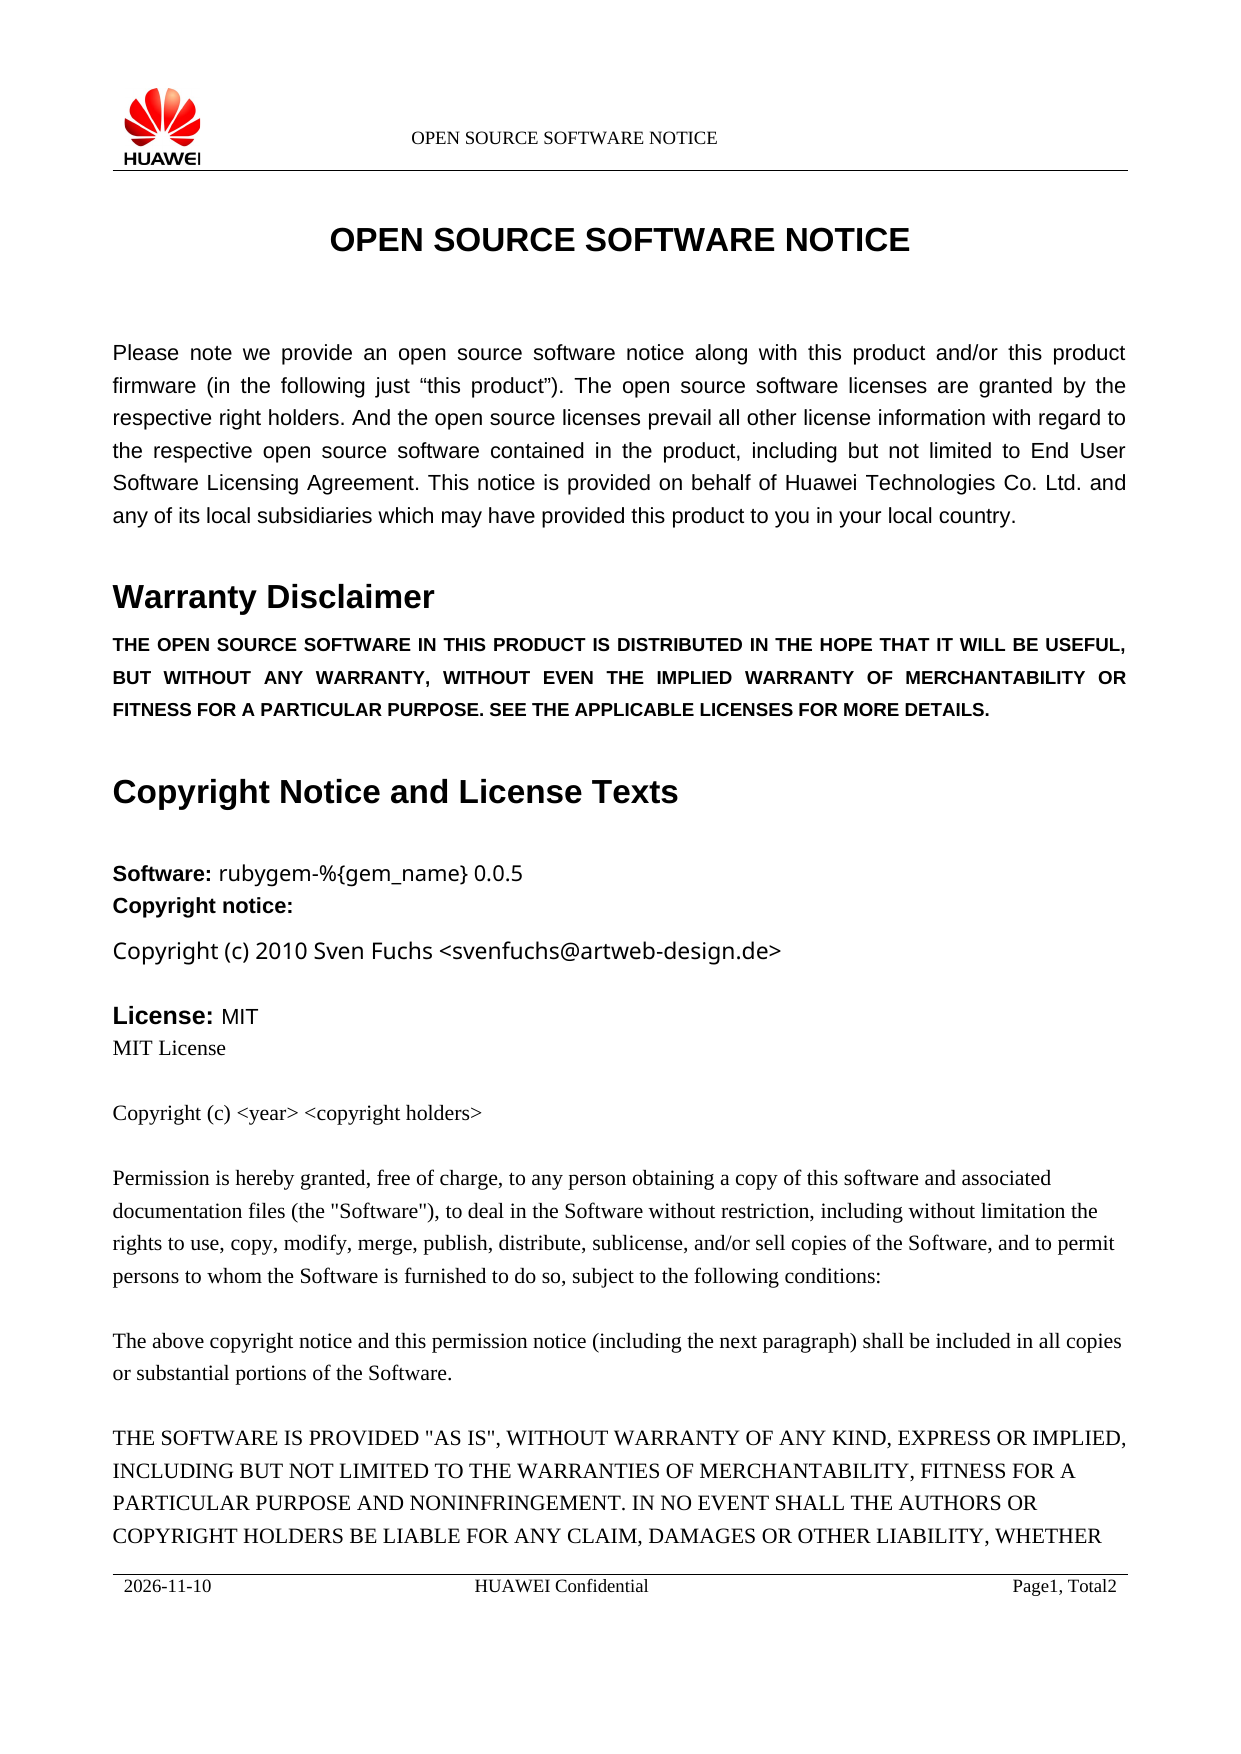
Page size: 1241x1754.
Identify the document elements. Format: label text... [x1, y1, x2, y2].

text The open source software in this product is distributed in the hope that it will be useful, but WITHOUT ANY WARRANTY, without even the implied warranty of MERCHANTABILITY or FITNESS FOR A PARTICULAR PURPOSE. See the applicable licenses for more details. [112, 629, 1128, 726]
title Software: rubygem-%{gem_name} 0.0.5 [112, 856, 1128, 889]
text License: MIT [112, 999, 1128, 1031]
text Please note we provide an open source software notice along with this product and/or this product firmware (in the following just “this product”). The open source software licenses are granted by the respective right holders. And the open source licenses prevail all other license information with regard to the respective open source software contained in the product, including but not limited to End User Software Licensing Agreement. This notice is provided on behalf of Huawei Technologies Co. Ltd. and any of its local subsidiaries which may have provided this product to you in your local country. [112, 336, 1128, 531]
picture [124, 88, 201, 165]
text Warranty Disclaimer [112, 564, 1128, 629]
text Copyright notice: [112, 889, 1128, 921]
text OPEN SOURCE SOFTWARE NOTICE [112, 206, 1128, 271]
text Copyright (c) 2010 Sven Fuchs <svenfuchs@artweb-design.de> [112, 934, 1128, 999]
text Copyright Notice and License Texts [112, 759, 1128, 824]
